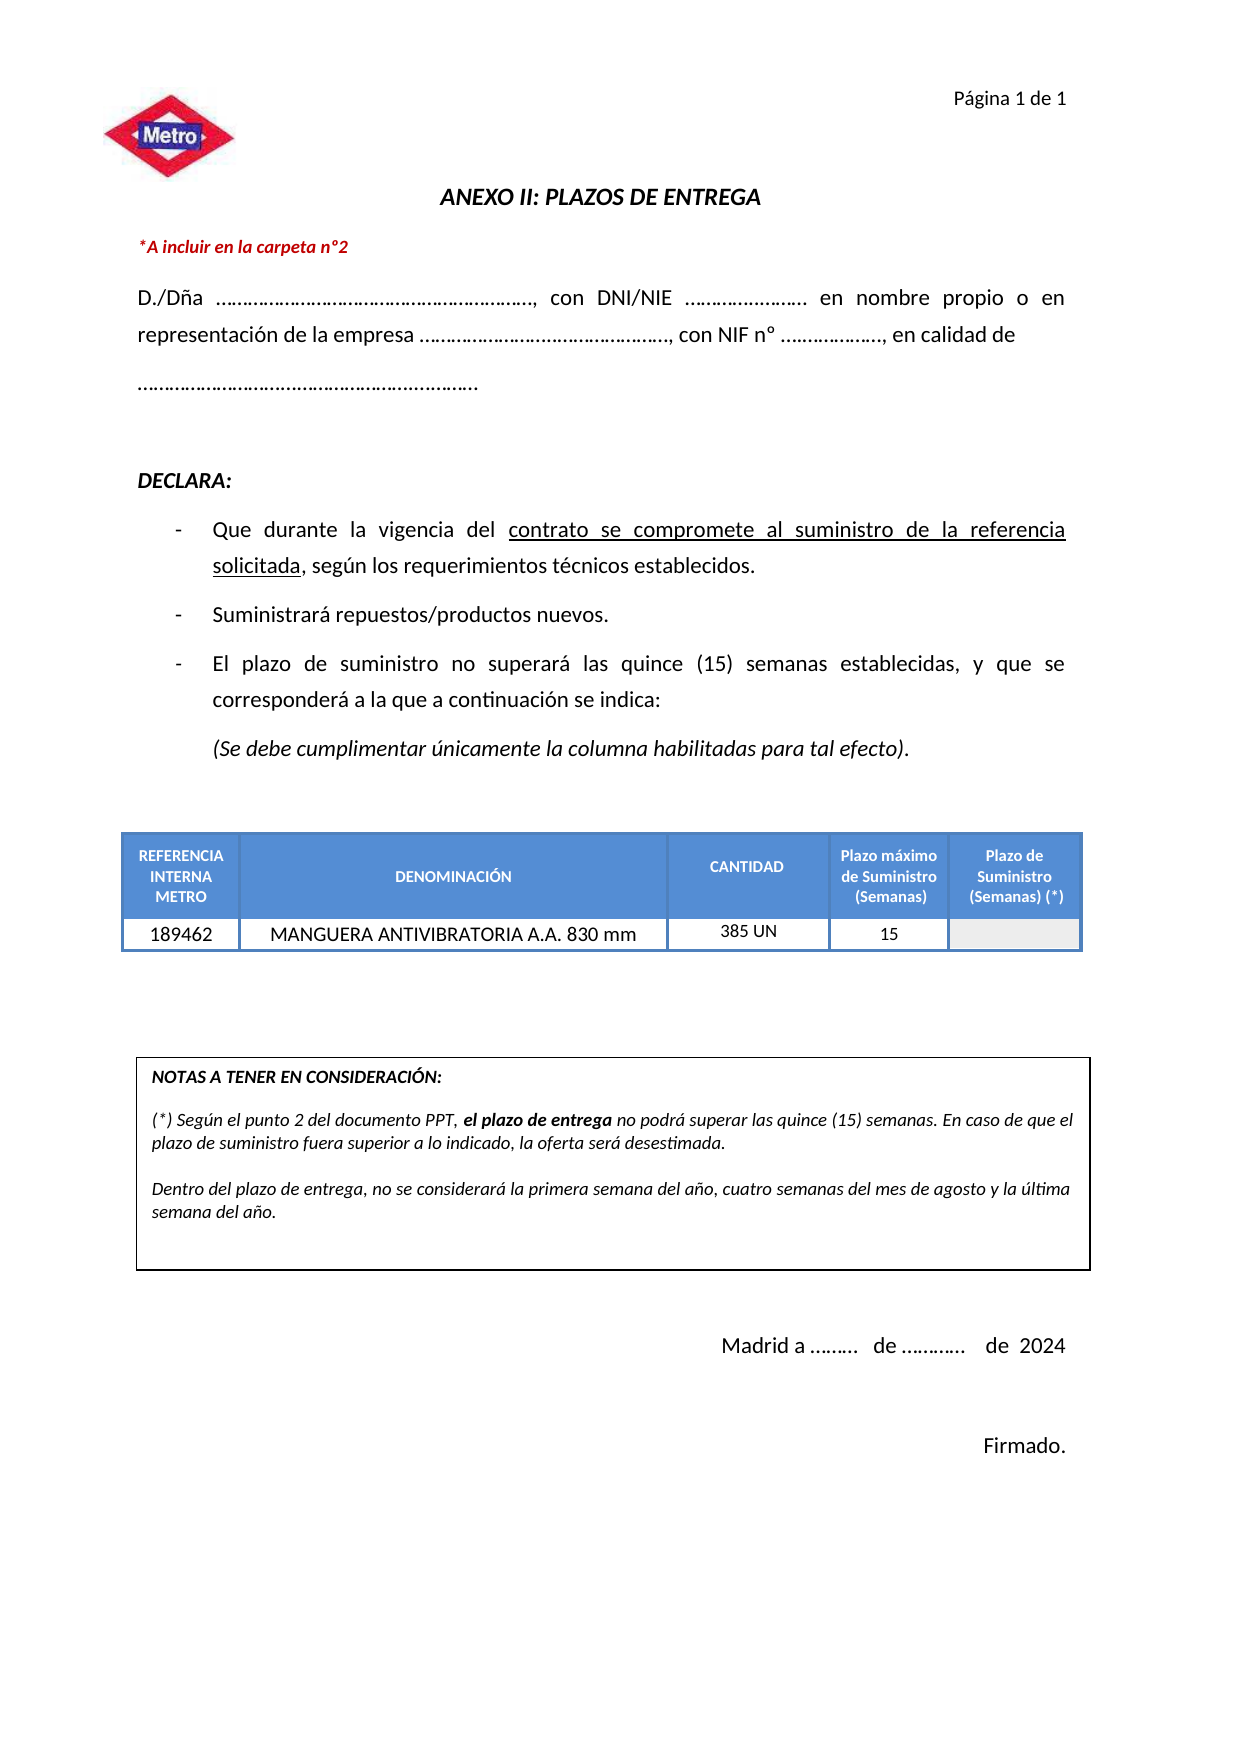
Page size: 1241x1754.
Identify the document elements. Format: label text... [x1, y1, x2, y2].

table_cell 385 UN [669, 919, 828, 948]
table_header CANTIDAD [669, 835, 828, 917]
list El plazo de suministro no superará las quince (15) semanas establecidas, y que se corresponderá a la que a continuación se indica: [175, 649, 1066, 713]
subtitle ANEXO II: PLAZOS DE ENTREGA [137, 181, 1066, 212]
text *A incluir en la carpeta nº2 [137, 233, 1066, 258]
text (Se debe cumplimentar únicamente la columna habilitadas para tal efecto). [212, 734, 1066, 762]
text Firmado. [137, 1434, 1066, 1459]
table_cell 15 [831, 919, 947, 948]
table_header DENOMINACIÓN [241, 835, 666, 917]
text Madrid a ……… de ………… de 2024 [137, 1334, 1066, 1359]
table_header Plazo máximo de Suministro (Semanas) [831, 835, 947, 917]
text D./Dña ……………………………………………………, con DNI/NIE …………..……… en nombre propio o en representación de la empresa ……………………..…………………, con NIF nº ….……………, en calidad de [137, 283, 1066, 348]
text DECLARA: [137, 466, 1066, 494]
list Que durante la vigencia del contrato se compromete al suministro de la referencia solicitada, según los requerimientos técnicos establecidos. [175, 515, 1066, 579]
table_cell MANGUERA ANTIVIBRATORIA A.A. 830 mm [241, 919, 666, 948]
table_header REFERENCIA INTERNA METRO [124, 835, 238, 917]
text ………………………...…………………....……… [137, 368, 1066, 397]
table_cell [950, 919, 1079, 948]
table_cell 189462 [124, 919, 238, 948]
list Suministrará repuestos/productos nuevos. [175, 600, 1066, 628]
picture [103, 87, 238, 182]
table_header Plazo de Suministro (Semanas) (*) [950, 835, 1079, 917]
